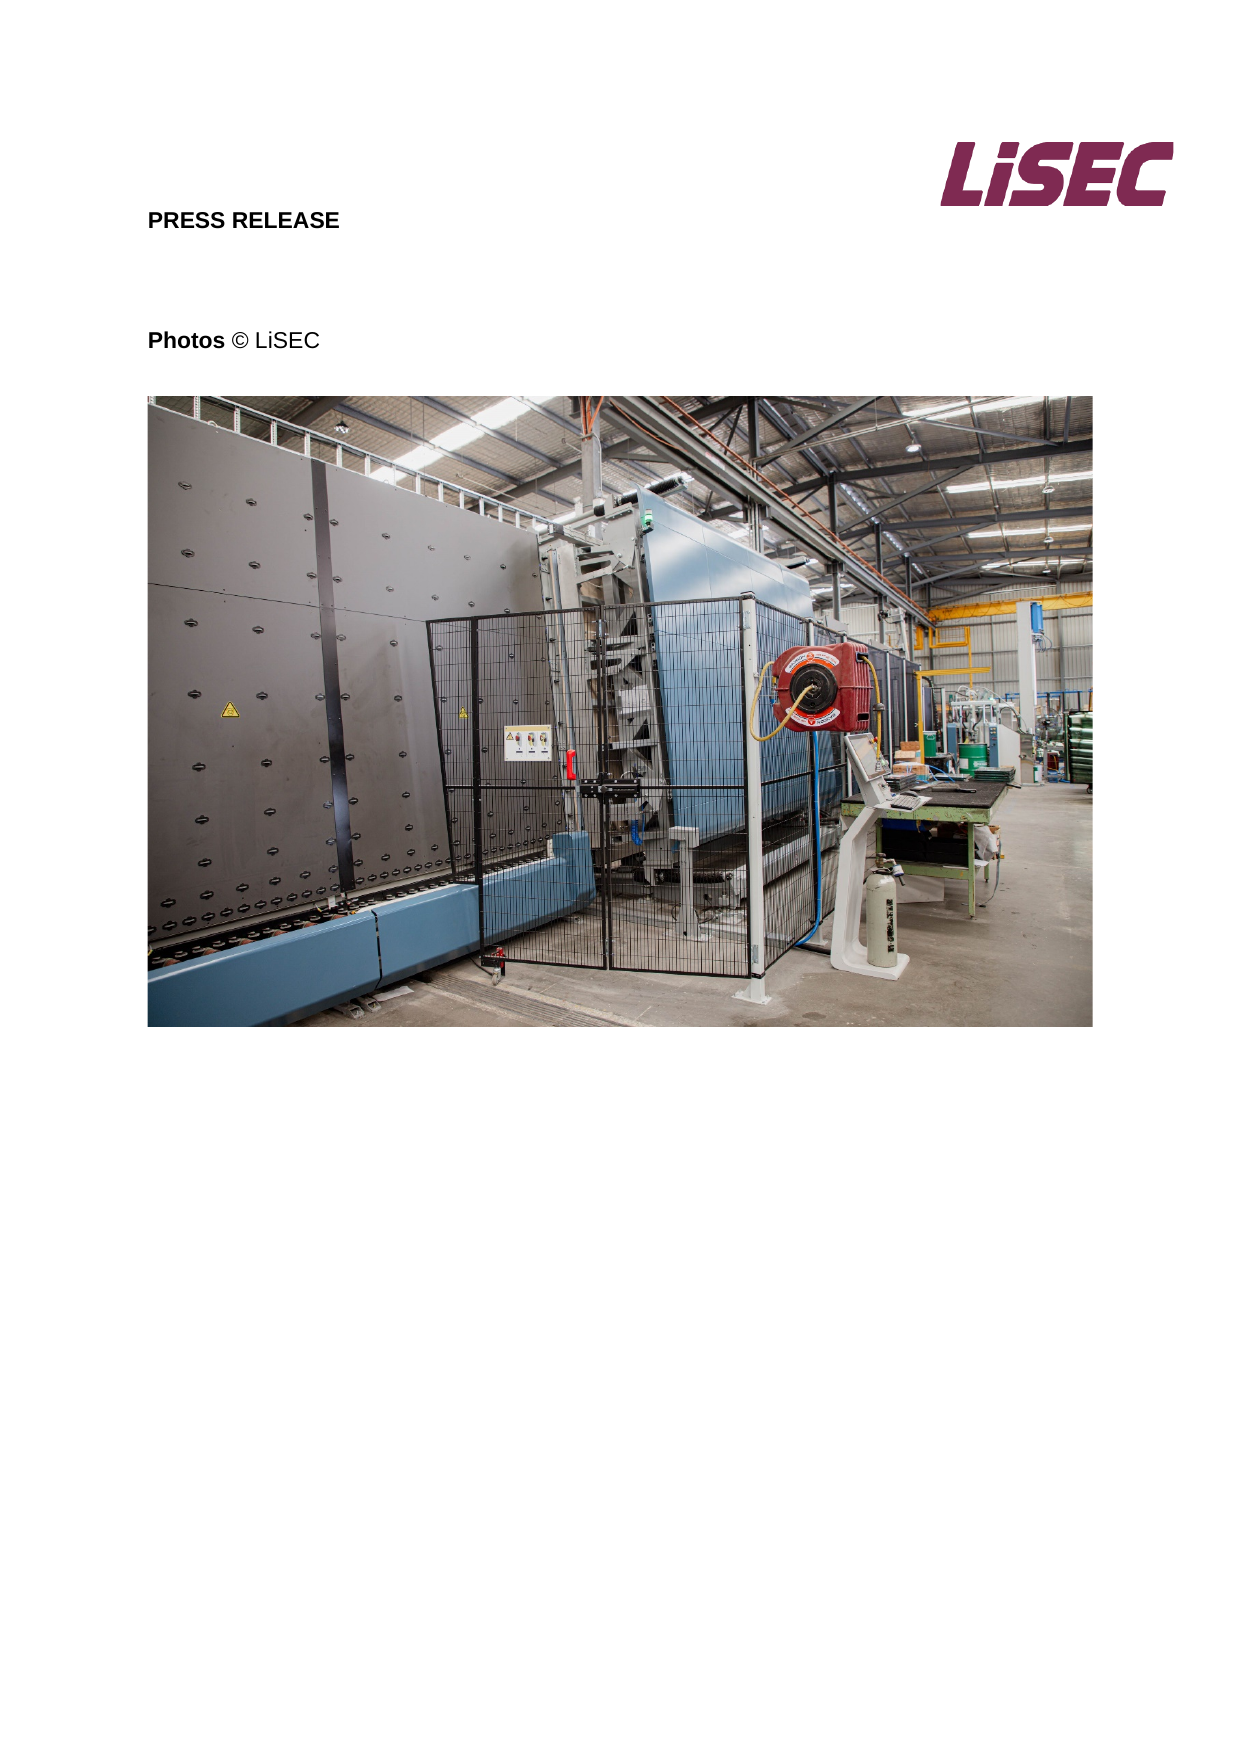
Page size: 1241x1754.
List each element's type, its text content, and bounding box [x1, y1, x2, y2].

picture [147, 396, 1093, 1027]
picture [939, 142, 1173, 205]
text Photos © LiSEC [148, 327, 1093, 354]
